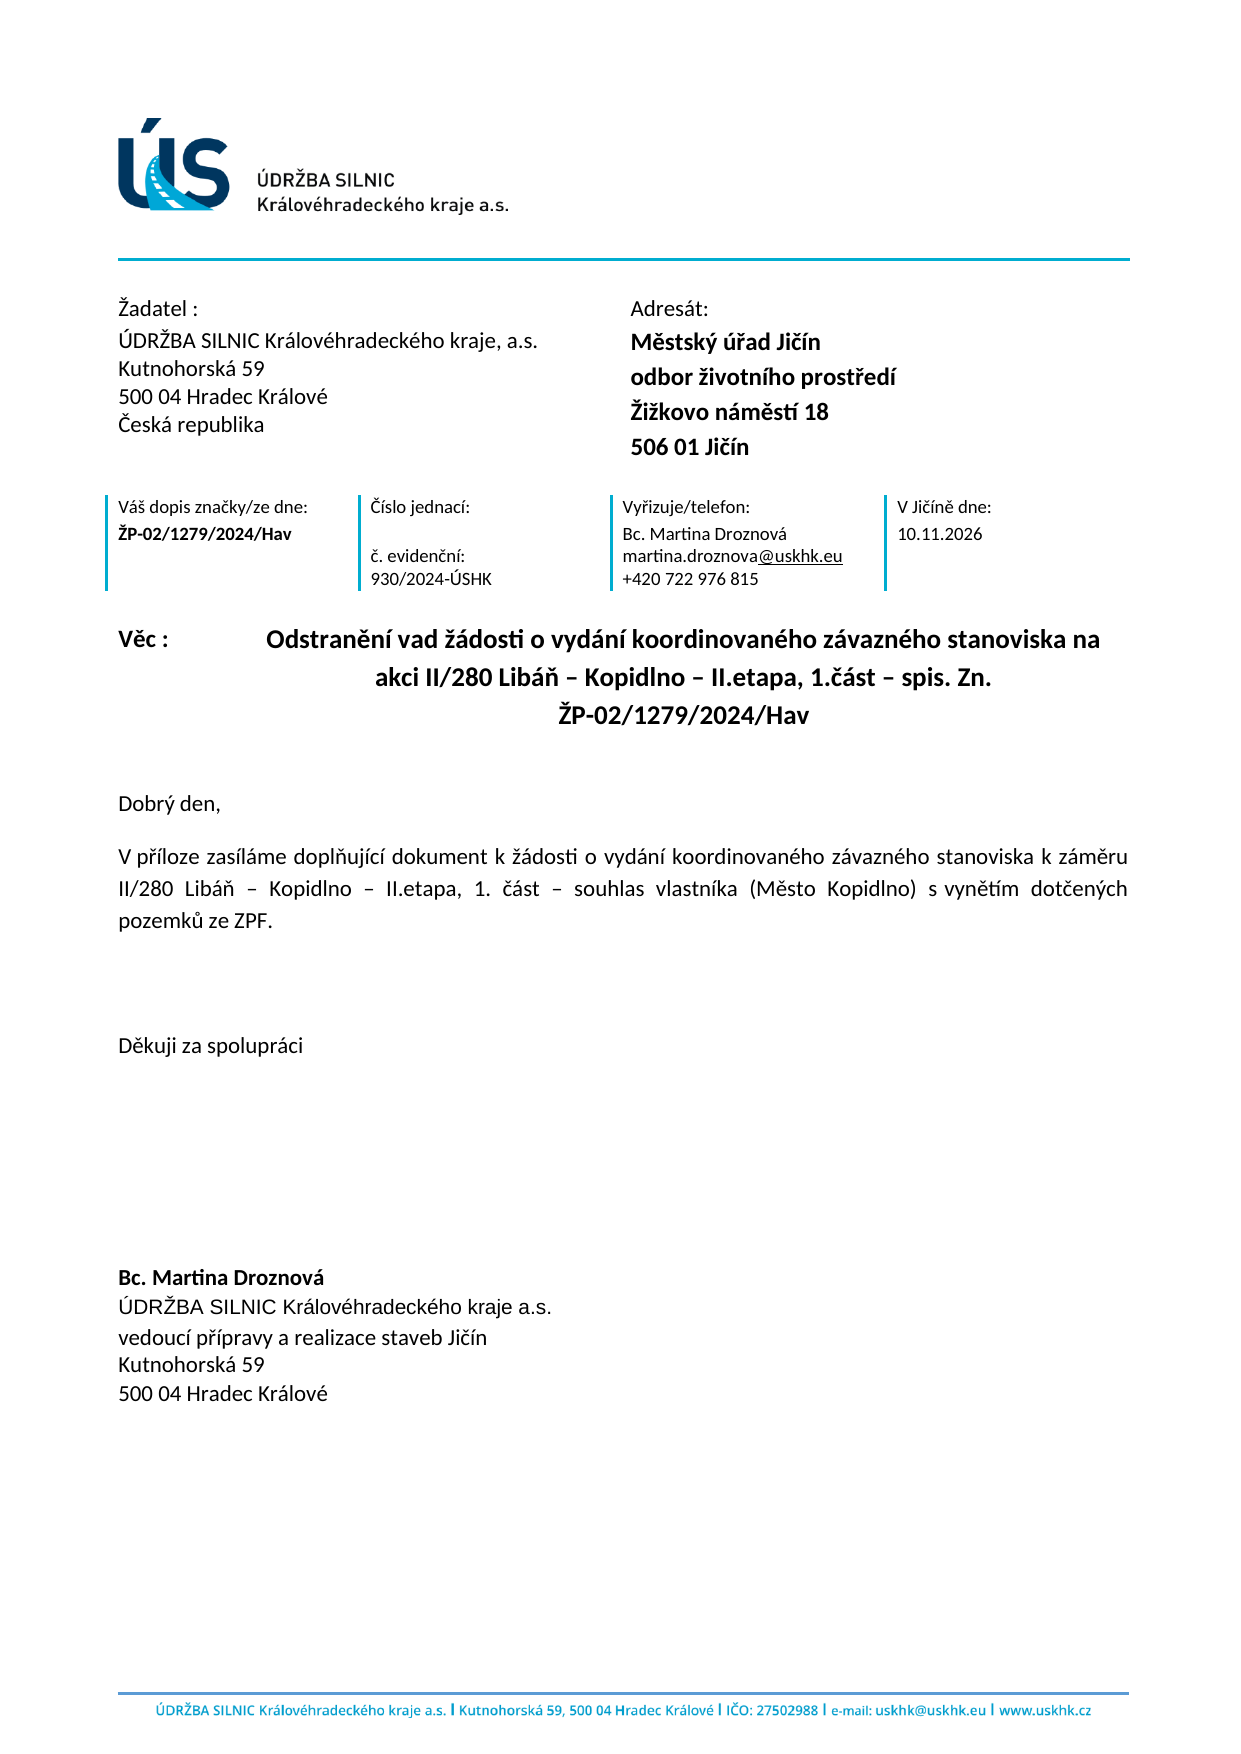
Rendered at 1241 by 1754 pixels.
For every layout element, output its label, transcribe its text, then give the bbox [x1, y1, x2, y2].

text Bc. Martina Droznová [118, 1263, 1128, 1291]
text V příloze zasíláme doplňující dokument k žádosti o vydání koordinovaného závazného stanoviska k záměru II/280 Libáň – Kopidlno – II.etapa, 1. část – souhlas vlastníka (Město Kopidlno) s vynětím dotčených pozemků ze ZPF. [118, 842, 1128, 934]
table_cell ŽP-02/1279/2024/Hav [108, 522, 358, 591]
table_header Adresát: [619, 295, 1131, 326]
text Kutnohorská 59 [118, 1351, 1128, 1379]
table_header Odstranění vad žádosti o vydání koordinovaného závazného stanoviska na akci II/280 Libáň – Kopidlno – II.etapa, 1.část – spis. Zn. ŽP-02/1279/2024/Hav [236, 623, 1131, 768]
picture [118, 118, 508, 215]
table_header V Jičíně dne: [887, 495, 1122, 522]
table_cell Městský úřad Jičín odbor životního prostředí Žižkovo náměstí 18 506 01 Jičín [619, 326, 1131, 466]
table_header Číslo jednací: [361, 495, 610, 522]
text Děkuji za spolupráci [118, 1031, 1128, 1059]
table_cell č. evidenční: 930/2024-ÚSHK [361, 522, 610, 591]
text Dobrý den, [118, 789, 1128, 817]
text 500 04 Hradec Králové [118, 1379, 1128, 1407]
table_cell 21.3.2024 [887, 522, 1122, 591]
table_header Žadatel : [107, 295, 619, 326]
text vedoucí přípravy a realizace staveb Jičín [118, 1323, 1128, 1351]
table_header Vyřizuje/telefon: [613, 495, 884, 522]
table_header Věc : [107, 623, 236, 768]
text ÚDRŽBA SILNIC Královéhradeckého kraje a.s. [118, 1295, 1128, 1319]
table_cell Bc. Martina Droznová martina.droznova@uskhk.eu +420 722 976 815 [613, 522, 884, 591]
picture [155, 1702, 1091, 1718]
table_cell ÚDRŽBA SILNIC Královéhradeckého kraje, a.s. Kutnohorská 59 500 04 Hradec Králové Česká republika [107, 326, 619, 466]
table_header Váš dopis značky/ze dne: [108, 495, 358, 522]
